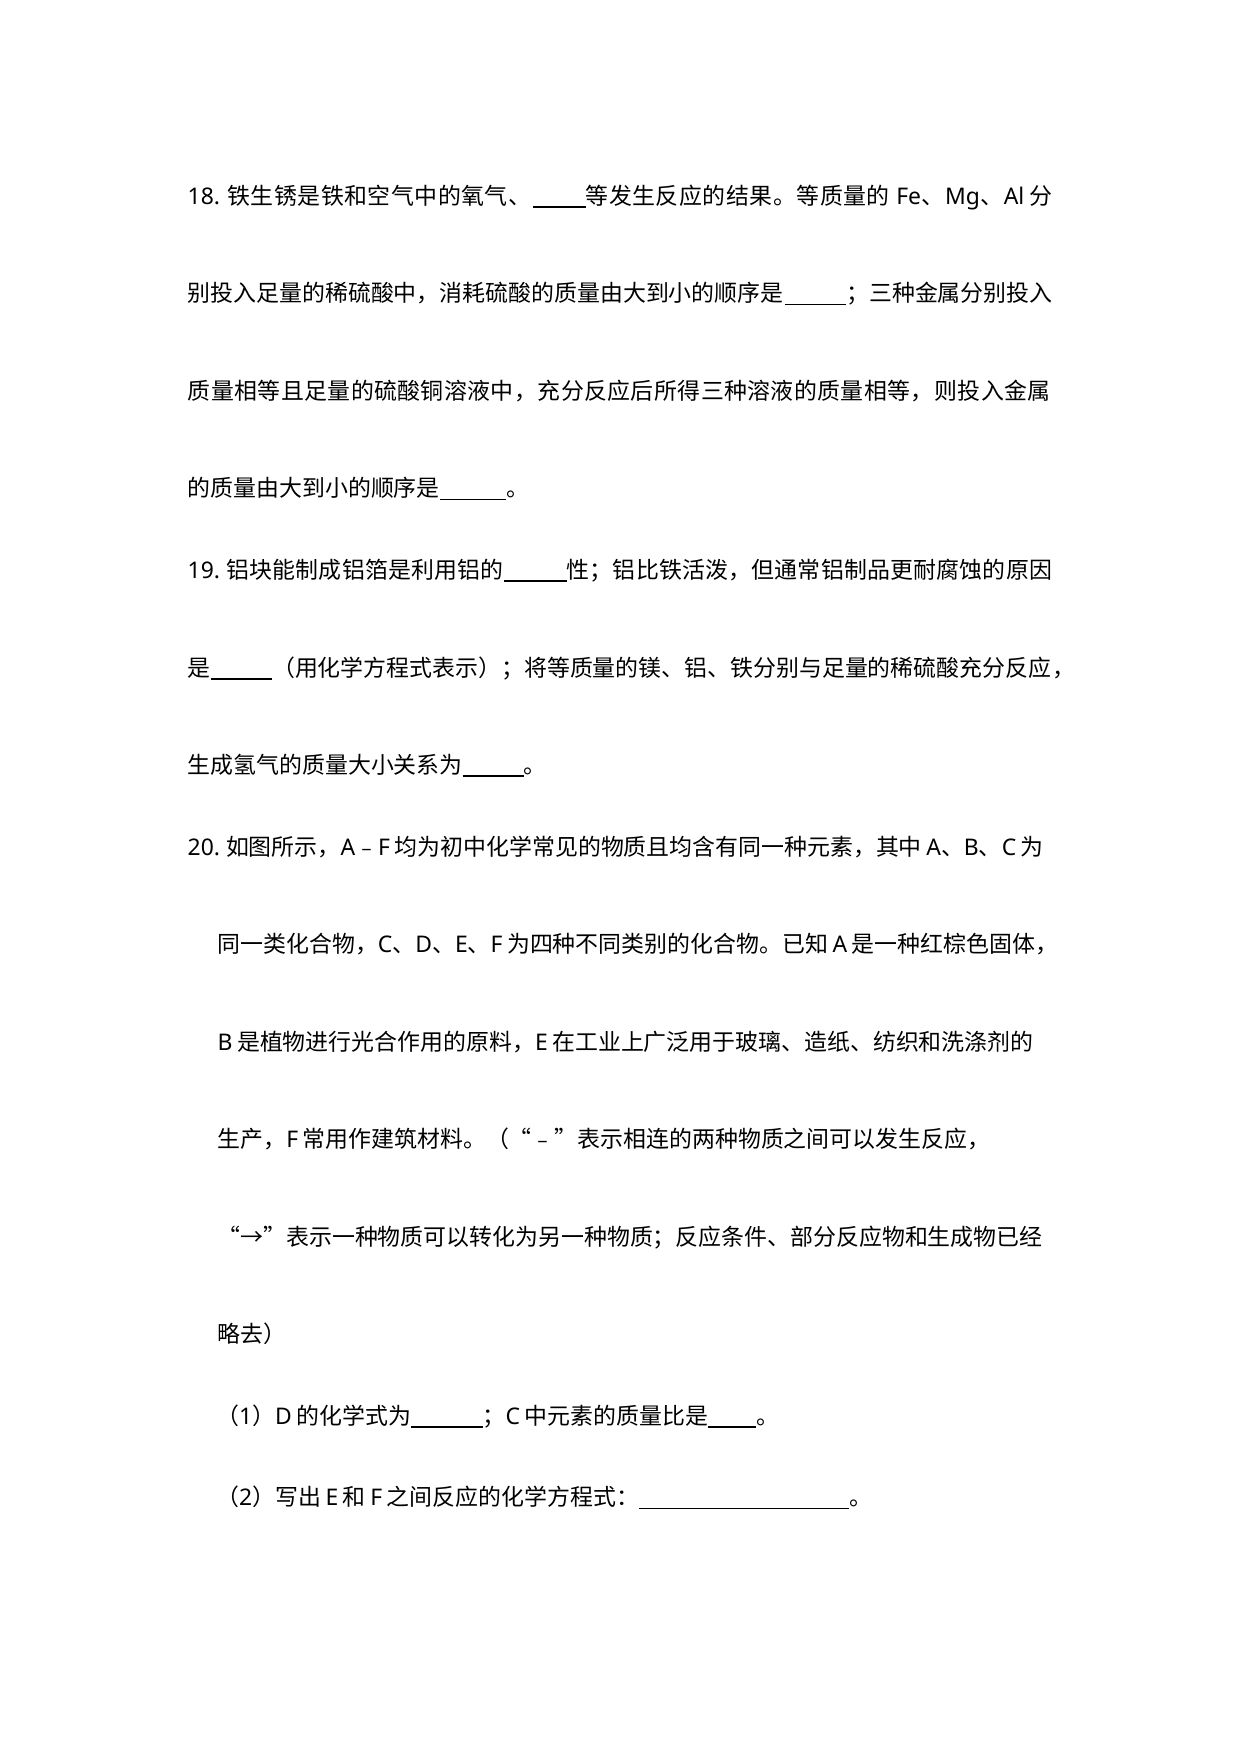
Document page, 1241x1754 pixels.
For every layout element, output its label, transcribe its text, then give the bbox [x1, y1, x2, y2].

text （2）写出E和F之间反应的化学方程式： 。 [216, 1463, 1053, 1528]
text 20. 如图所示，A﹣F均为初中化学常见的物质且均含有同一种元素，其中A、B、C为同一类化合物，C、D、E、F为四种不同类别的化合物。已知A是一种红棕色固体，B是植物进行光合作用的原料，E在工业上广泛用于玻璃、造纸、纺织和洗涤剂的生产，F常用作建筑材料。（“﹣”表示相连的两种物质之间可以发生反应，“→”表示一种物质可以转化为另一种物质；反应条件、部分反应物和生成物已经略去） [187, 813, 1053, 1365]
text 19. 铝块能制成铝箔是利用铝的 性；铝比铁活泼，但通常铝制品更耐腐蚀的原因是 （用化学方程式表示）；将等质量的镁、铝、铁分别与足量的稀硫酸充分反应，生成氢气的质量大小关系为 。 [187, 536, 1053, 796]
text （1）D的化学式为 ；C中元素的质量比是 。 [216, 1382, 1053, 1447]
text 18. 铁生锈是铁和空气中的氧气、 等发生反应的结果。等质量的Fe、Mg、Al分别投入足量的稀硫酸中，消耗硫酸的质量由大到小的顺序是 ；三种金属分别投入质量相等且足量的硫酸铜溶液中，充分反应后所得三种溶液的质量相等，则投入金属的质量由大到小的顺序是 。 [187, 162, 1053, 519]
